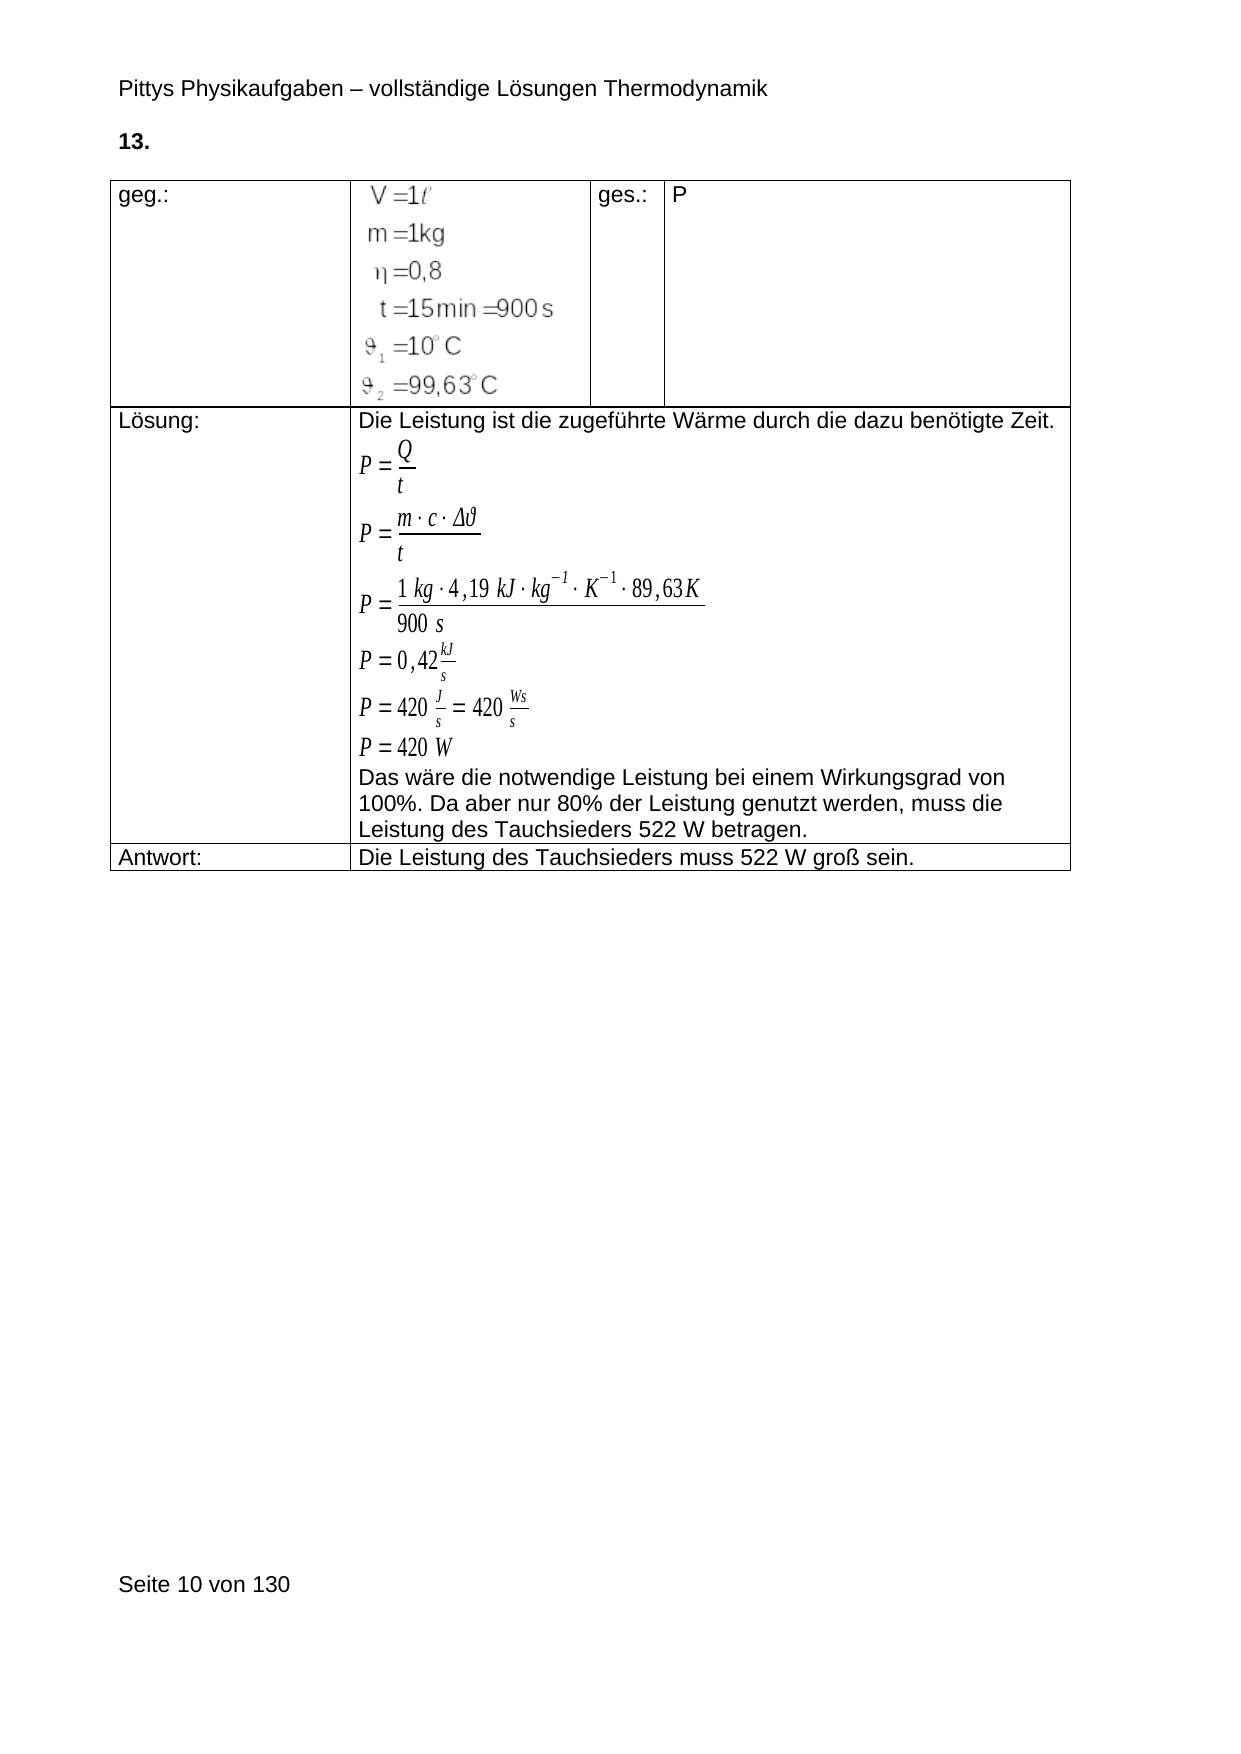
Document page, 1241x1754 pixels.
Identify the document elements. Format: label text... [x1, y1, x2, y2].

table_cell Die Leistung ist die zugeführte Wärme durch die dazu benötigte Zeit. Das wäre die notwendige Leistung bei einem Wirkungsgrad von 100%. Da aber nur 80% der Leistung genutzt werden, muss die Leistung des Tauchsieders 522 W betragen. [351, 408, 1070, 843]
table_header P [665, 181, 1070, 406]
table_cell Die Leistung des Tauchsieders muss 522 W groß sein. [351, 844, 1070, 870]
table_cell Antwort: [111, 844, 350, 870]
table_header ges.: [591, 181, 664, 406]
table_cell Lösung: [111, 408, 350, 843]
text 13. [118, 128, 1152, 180]
table_header geg.: [111, 181, 350, 406]
table_header [351, 181, 590, 406]
